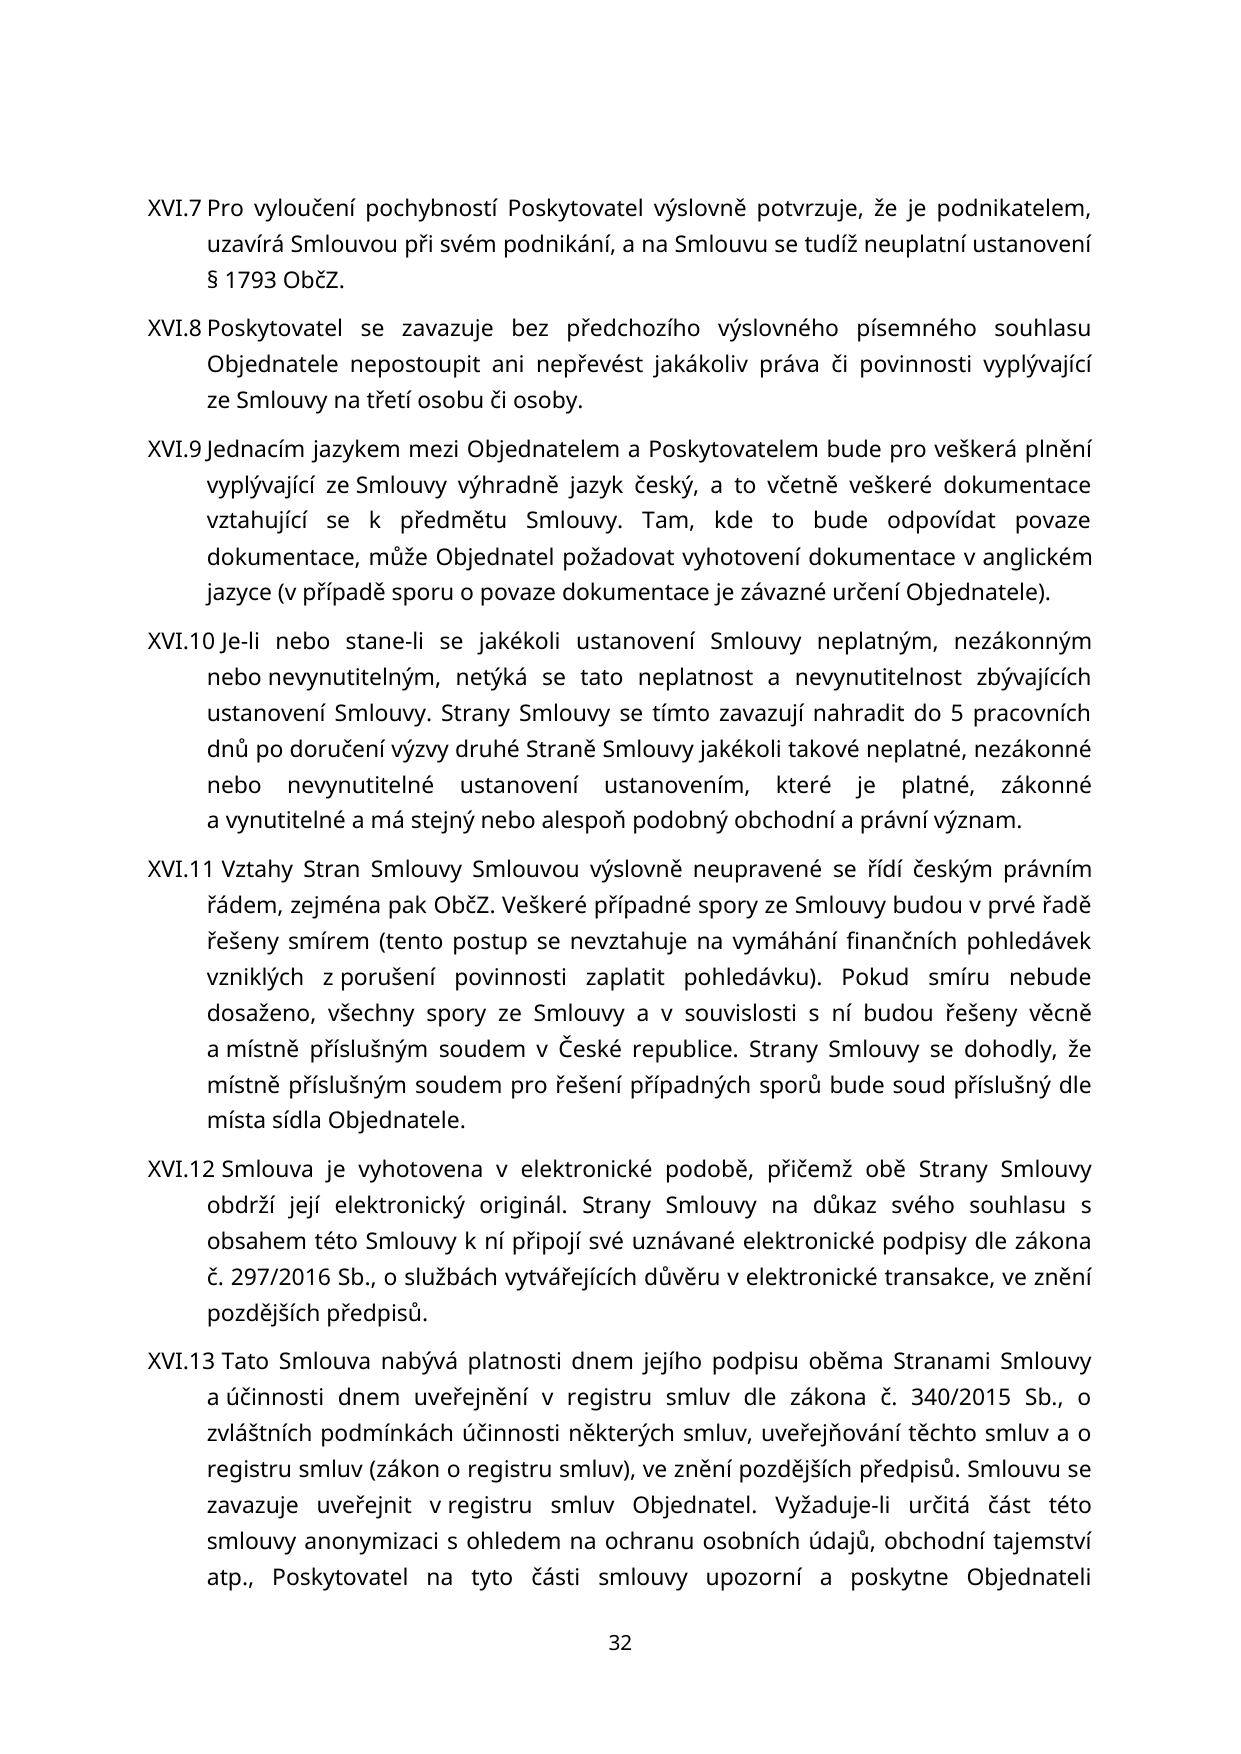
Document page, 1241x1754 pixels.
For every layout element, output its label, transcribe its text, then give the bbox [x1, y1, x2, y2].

list Vztahy Stran Smlouvy Smlouvou výslovně neupravené se řídí českým právním řádem, zejména pak ObčZ. Veškeré případné spory ze Smlouvy budou v prvé řadě řešeny smírem (tento postup se nevztahuje na vymáhání finančních pohledávek vzniklých z porušení povinnosti zaplatit pohledávku). Pokud smíru nebude dosaženo, všechny spory ze Smlouvy a v souvislosti s ní budou řešeny věcně a místně příslušným soudem v České republice. Strany Smlouvy se dohodly, že místně příslušným soudem pro řešení případných sporů bude soud příslušný dle místa sídla Objednatele. [148, 853, 1093, 1136]
list Pro vyloučení pochybností Poskytovatel výslovně potvrzuje, že je podnikatelem, uzavírá Smlouvou při svém podnikání, a na Smlouvu se tudíž neuplatní ustanovení § 1793 ObčZ. [148, 192, 1093, 295]
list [148, 1345, 1093, 1592]
list Poskytovatel se zavazuje bez předchozího výslovného písemného souhlasu Objednatele nepostoupit ani nepřevést jakákoliv práva či povinnosti vyplývající ze Smlouvy na třetí osobu či osoby. [148, 312, 1093, 415]
list Jednacím jazykem mezi Objednatelem a Poskytovatelem bude pro veškerá plnění vyplývající ze Smlouvy výhradně jazyk český, a to včetně veškeré dokumentace vztahující se k předmětu Smlouvy. Tam, kde to bude odpovídat povaze dokumentace, může Objednatel požadovat vyhotovení dokumentace v anglickém jazyce (v případě sporu o povaze dokumentace je závazné určení Objednatele). [148, 433, 1093, 608]
list Smlouva je vyhotovena v elektronické podobě, přičemž obě Strany Smlouvy obdrží její elektronický originál. Strany Smlouvy na důkaz svého souhlasu s obsahem této Smlouvy k ní připojí své uznávané elektronické podpisy dle zákona č. 297/2016 Sb., o službách vytvářejících důvěru v elektronické transakce, ve znění pozdějších předpisů. [148, 1153, 1093, 1328]
list Je-li nebo stane-li se jakékoli ustanovení Smlouvy neplatným, nezákonným nebo nevynutitelným, netýká se tato neplatnost a nevynutitelnost zbývajících ustanovení Smlouvy. Strany Smlouvy se tímto zavazují nahradit do 5 pracovních dnů po doručení výzvy druhé Straně Smlouvy jakékoli takové neplatné, nezákonné nebo nevynutitelné ustanovení ustanovením, které je platné, zákonné a vynutitelné a má stejný nebo alespoň podobný obchodní a právní význam. [148, 625, 1093, 836]
